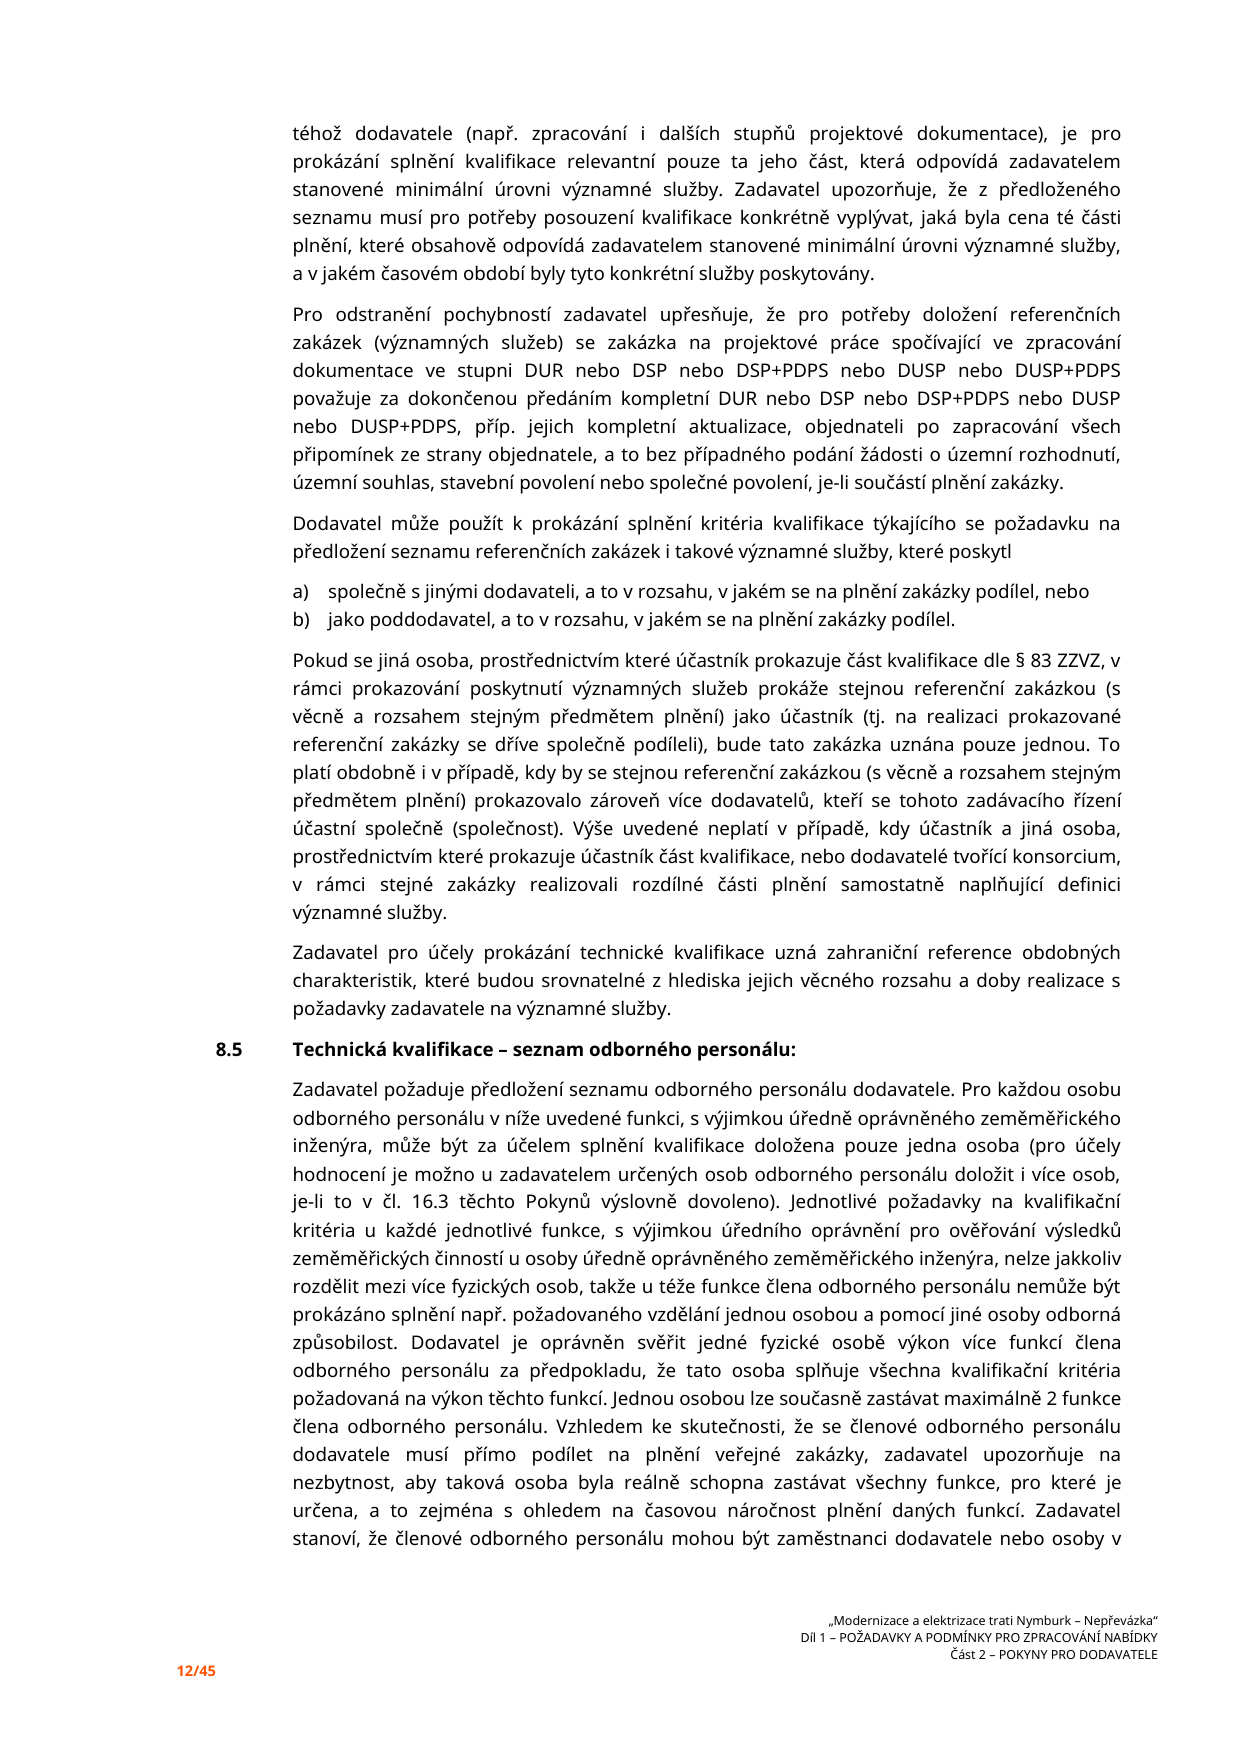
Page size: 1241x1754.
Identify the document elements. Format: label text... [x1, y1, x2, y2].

list jako poddodavatel, a to v rozsahu, v jakém se na plnění zakázky podílel. [292, 606, 1122, 632]
text Pro odstranění pochybností zadavatel upřesňuje, že pro potřeby doložení referenčních zakázek (významných služeb) se zakázka na projektové práce spočívající ve zpracování dokumentace ve stupni DUR nebo DSP nebo DSP+PDPS nebo DUSP nebo DUSP+PDPS považuje za dokončenou předáním kompletní DUR nebo DSP nebo DSP+PDPS nebo DUSP nebo DUSP+PDPS, příp. jejich kompletní aktualizace, objednateli po zapracování všech připomínek ze strany objednatele, a to bez případného podání žádosti o územní rozhodnutí, územní souhlas, stavební povolení nebo společné povolení, je-li součástí plnění zakázky. [292, 301, 1122, 495]
text Pokud se jiná osoba, prostřednictvím které účastník prokazuje část kvalifikace dle § 83 ZZVZ, v rámci prokazování poskytnutí významných služeb prokáže stejnou referenční zakázkou (s věcně a rozsahem stejným předmětem plnění) jako účastník (tj. na realizaci prokazované referenční zakázky se dříve společně podíleli), bude tato zakázka uznána pouze jednou. To platí obdobně i v případě, kdy by se stejnou referenční zakázkou (s věcně a rozsahem stejným předmětem plnění) prokazovalo zároveň více dodavatelů, kteří se tohoto zadávacího řízení účastní společně (společnost). Výše uvedené neplatí v případě, kdy účastník a jiná osoba, prostřednictvím které prokazuje účastník část kvalifikace, nebo dodavatelé tvořící konsorcium, v rámci stejné zakázky realizovali rozdílné části plnění samostatně naplňující definici významné služby. [292, 647, 1122, 925]
text Zadavatel pro účely prokázání technické kvalifikace uzná zahraniční reference obdobných charakteristik, které budou srovnatelné z hlediska jejich věcného rozsahu a doby realizace s požadavky zadavatele na významné služby. [292, 940, 1122, 1021]
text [292, 1077, 1122, 1551]
text Technická kvalifikace – seznam odborného personálu: [216, 1036, 1122, 1062]
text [292, 121, 1122, 286]
list společně s jinými dodavateli, a to v rozsahu, v jakém se na plnění zakázky podílel, nebo [292, 578, 1122, 604]
text Dodavatel může použít k prokázání splnění kritéria kvalifikace týkajícího se požadavku na předložení seznamu referenčních zakázek i takové významné služby, které poskytl [292, 510, 1122, 563]
